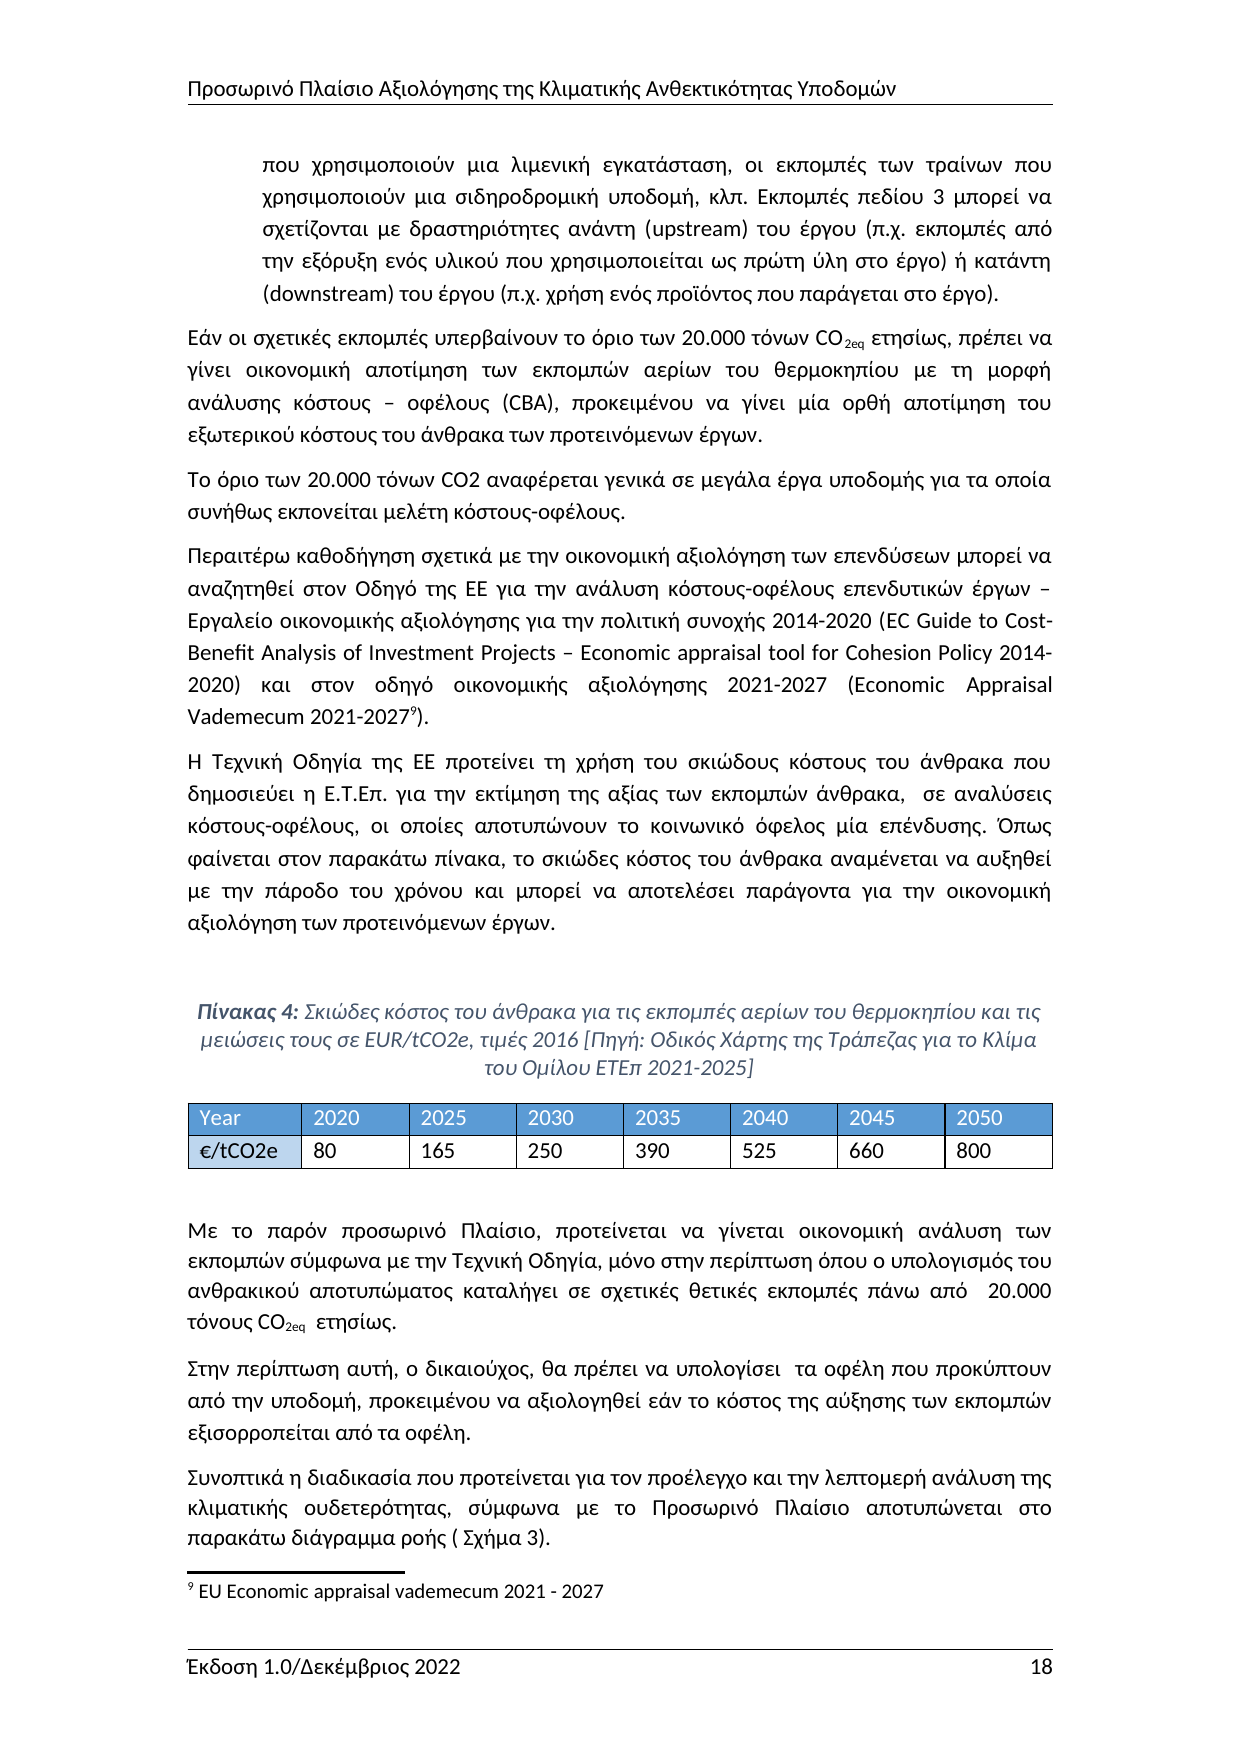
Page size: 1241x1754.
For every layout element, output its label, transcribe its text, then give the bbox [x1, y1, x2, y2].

table_cell 800 [946, 1136, 1052, 1168]
text Περαιτέρω καθοδήγηση σχετικά με την οικονομική αξιολόγηση των επενδύσεων μπορεί να αναζητηθεί στον Οδηγό της ΕΕ για την ανάλυση κόστους-οφέλους επενδυτικών έργων – Εργαλείο οικονομικής αξιολόγησης για την πολιτική συνοχής 2014-2020 (EC Guide to Cost-Benefit Analysis of Investment Projects – Economic appraisal tool for Cohesion Policy 2014-2020) και στον οδηγό οικονομικής αξιολόγησης 2021-2027 (Economic Appraisal Vademecum 2021-2027). [187, 542, 1053, 731]
table_cell 80 [302, 1136, 409, 1168]
table_header 2035 [624, 1104, 730, 1135]
table_header 2045 [838, 1104, 944, 1135]
table_cell 660 [838, 1136, 944, 1168]
text Εάν οι σχετικές εκπομπές υπερβαίνουν το όριο των 20.000 τόνων CO2eq ετησίως, πρέπει να γίνει οικονομική αποτίμηση των εκπομπών αερίων του θερμοκηπίου με τη μορφή ανάλυσης κόστους – οφέλους (CBA), προκειμένου να γίνει μία ορθή αποτίμηση του εξωτερικού κόστους του άνθρακα των προτεινόμενων έργων. [187, 323, 1053, 448]
table_header 2050 [946, 1104, 1052, 1135]
table_header 2020 [302, 1104, 409, 1135]
text Με το παρόν προσωρινό Πλαίσιο, προτείνεται να γίνεται οικονομική ανάλυση των εκπομπών σύμφωνα με την Τεχνική Οδηγία, μόνο στην περίπτωση όπου ο υπολογισμός του ανθρακικού αποτυπώματος καταλήγει σε σχετικές θετικές εκπομπές πάνω από 20.000 τόνους CO2eq ετησίως. [187, 1216, 1053, 1335]
text Η Τεχνική Οδηγία της ΕΕ προτείνει τη χρήση του σκιώδους κόστους του άνθρακα που δημοσιεύει η Ε.Τ.Επ. για την εκτίμηση της αξίας των εκπομπών άνθρακα, σε αναλύσεις κόστους-οφέλους, οι οποίες αποτυπώνουν το κοινωνικό όφελος μία επένδυσης. Όπως φαίνεται στον παρακάτω πίνακα, το σκιώδες κόστος του άνθρακα αναμένεται να αυξηθεί με την πάροδο του χρόνου και μπορεί να αποτελέσει παράγοντα για την οικονομική αξιολόγηση των προτεινόμενων έργων. [187, 747, 1053, 936]
text Στην περίπτωση αυτή, ο δικαιούχος, θα πρέπει να υπολογίσει τα οφέλη που προκύπτουν από την υποδομή, προκειμένου να αξιολογηθεί εάν το κόστος της αύξησης των εκπομπών εξισορροπείται από τα οφέλη. [187, 1354, 1053, 1446]
table_cell 390 [624, 1136, 730, 1168]
table_cell 165 [410, 1136, 516, 1168]
table_cell €/tCO2e [189, 1136, 301, 1168]
table_cell 250 [517, 1136, 623, 1168]
table_header Year [189, 1104, 301, 1135]
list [225, 150, 1053, 307]
text Συνοπτικά η διαδικασία που προτείνεται για τον προέλεγχο και την λεπτομερή ανάλυση της κλιματικής ουδετερότητας, σύμφωνα με το Προσωρινό Πλαίσιο αποτυπώνεται στο παρακάτω διάγραμμα ροής ( Σχήμα 3). [187, 1463, 1053, 1551]
table_header 2040 [731, 1104, 837, 1135]
table_cell 525 [731, 1136, 837, 1168]
table_header 2025 [410, 1104, 516, 1135]
text Το όριο των 20.000 τόνων CO2 αναφέρεται γενικά σε μεγάλα έργα υποδομής για τα οποία συνήθως εκπονείται μελέτη κόστους-οφέλους. [187, 465, 1053, 525]
text Πίνακας 4: Σκιώδες κόστος του άνθρακα για τις εκπομπές αερίων του θερμοκηπίου και τις μειώσεις τους σε EUR/tCO2e, τιμές 2016 [Πηγή: Οδικός Χάρτης της Τράπεζας για το Κλίμα του Ομίλου ΕΤΕπ 2021-2025] [187, 997, 1053, 1082]
table_header 2030 [517, 1104, 623, 1135]
